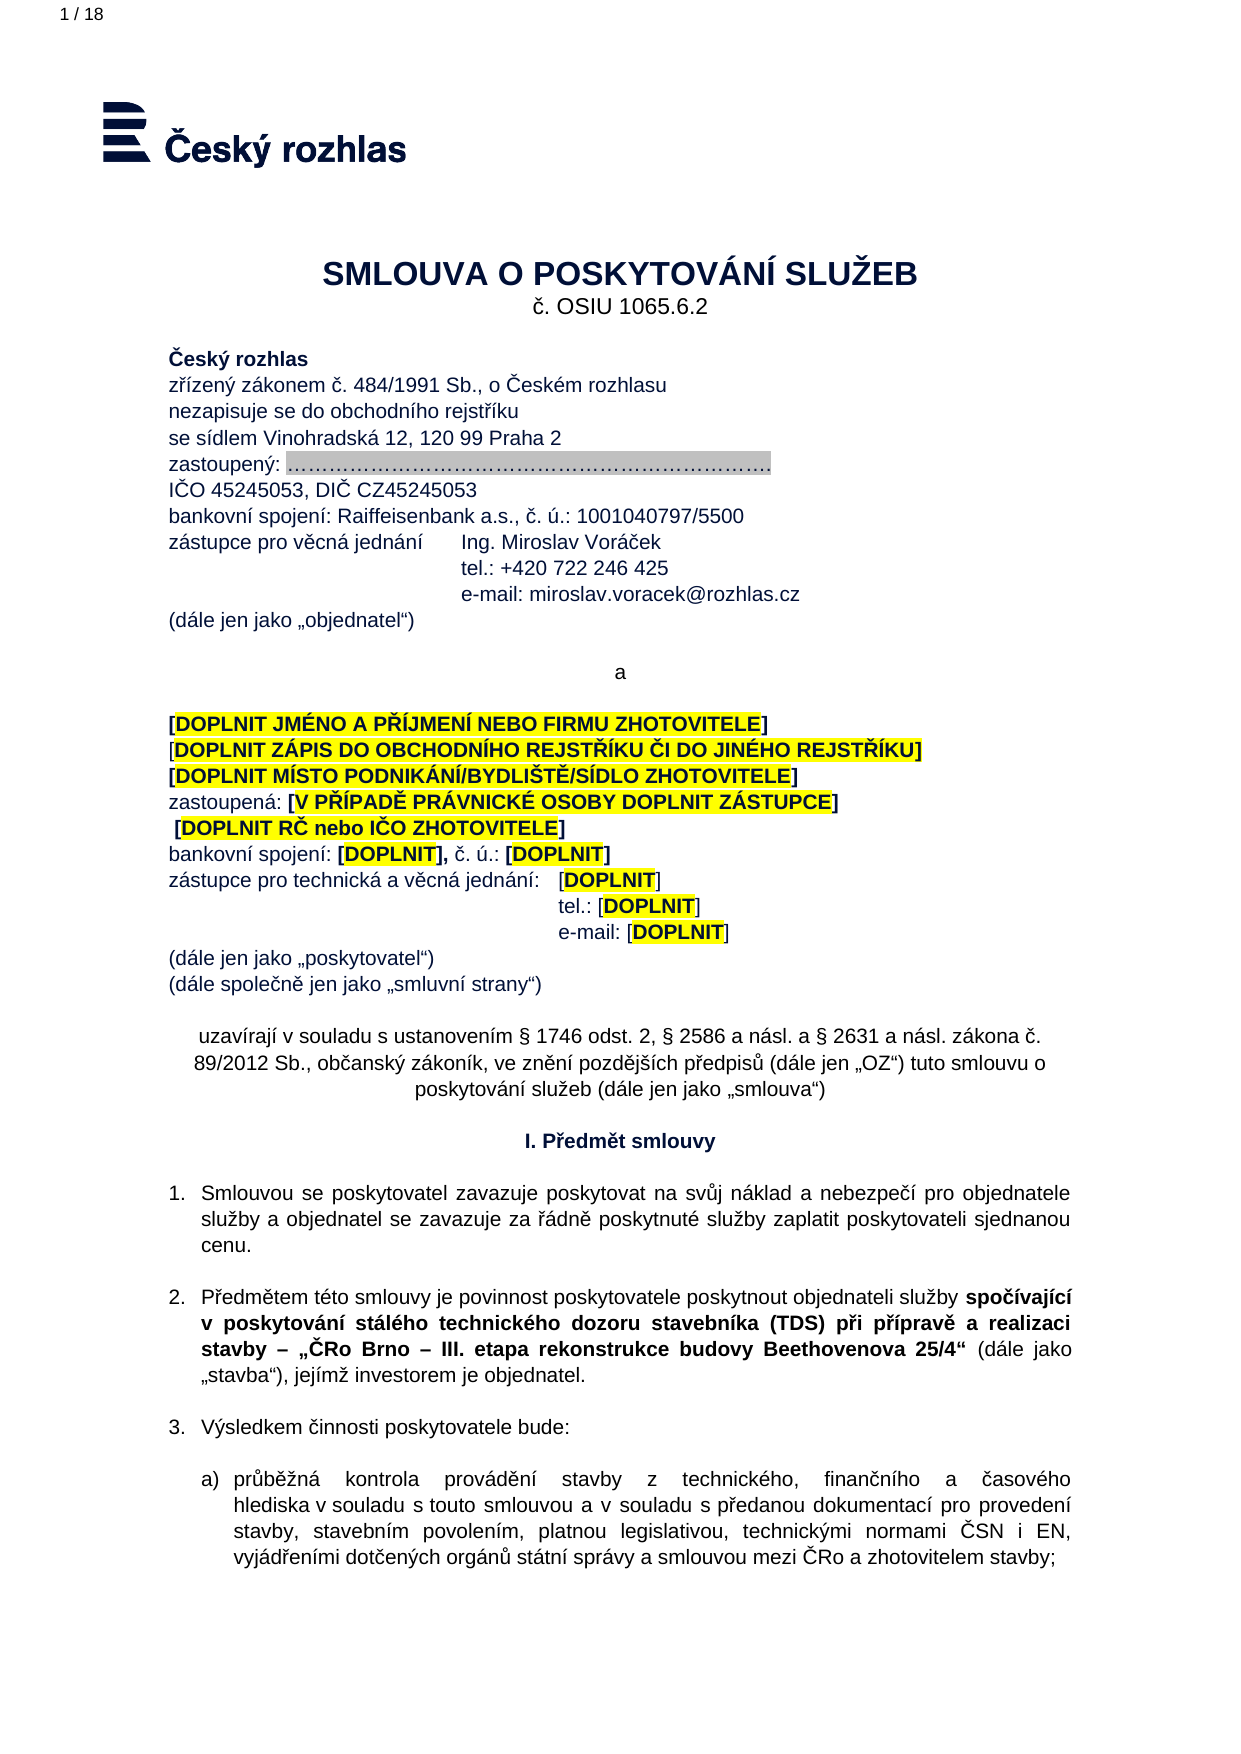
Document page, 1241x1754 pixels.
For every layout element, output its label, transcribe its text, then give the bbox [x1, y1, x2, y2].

text bankovní spojení: Raiffeisenbank a.s., č. ú.: 1001040797/5500 [168, 502, 1072, 528]
text č. OSIU 1065.6.2 [168, 294, 1072, 320]
list Smlouvou se poskytovatel zavazuje poskytovat na svůj náklad a nebezpečí pro objednatele služby a objednatel se zavazuje za řádně poskytnuté služby zaplatit poskytovateli sjednanou cenu. [168, 1179, 1072, 1257]
text (dále společně jen jako „smluvní strany“) [168, 971, 1072, 997]
text nezapisuje se do obchodního rejstříku [168, 398, 1072, 424]
title SMLOUVA O POSKYTOVÁNÍ SLUŽEB [168, 250, 1072, 294]
text zástupce pro technická a věcná jednání: [DOPLNIT] [168, 867, 1072, 893]
text tel.: [DOPLNIT] [168, 893, 1072, 919]
list Výsledkem činnosti poskytovatele bude: [168, 1414, 1072, 1440]
picture [103, 102, 406, 168]
text IČO 45245053, DIČ CZ45245053 [168, 476, 1072, 502]
text zastoupený: ……………………………………………………………. [168, 450, 1072, 476]
text [DOPLNIT MÍSTO PODNIKÁNÍ/BYDLIŠTĚ/SÍDLO ZHOTOVITELE] [168, 763, 1072, 789]
text Český rozhlas [168, 346, 1072, 372]
list Předmětem této smlouvy je povinnost poskytovatele poskytnout objednateli služby spočívající v poskytování stálého technického dozoru stavebníka (TDS) při přípravě a realizaci stavby – „ČRo Brno – III. etapa rekonstrukce budovy Beethovenova 25/4“ (dále jako „stavba“), jejímž investorem je objednatel. [168, 1283, 1072, 1388]
subtitle Předmět smlouvy [168, 1127, 1072, 1153]
text (dále jen jako „objednatel“) [168, 606, 1072, 632]
text se sídlem Vinohradská 12, 120 99 Praha 2 [168, 424, 1072, 450]
text e-mail: [DOPLNIT] [168, 919, 1072, 945]
list průběžná kontrola provádění stavby z technického, finančního a časového hlediska v souladu s touto smlouvou a v souladu s předanou dokumentací pro provedení stavby, stavebním povolením, platnou legislativou, technickými normami ČSN i EN, vyjádřeními dotčených orgánů státní správy a smlouvou mezi ČRo a zhotovitelem stavby; [201, 1466, 1072, 1570]
text a [168, 658, 1072, 684]
text tel.: +420 722 246 425 [168, 554, 1072, 580]
text (dále jen jako „poskytovatel“) [168, 945, 1072, 971]
text [DOPLNIT JMÉNO A PŘÍJMENÍ NEBO FIRMU ZHOTOVITELE] [168, 711, 1072, 737]
text [DOPLNIT RČ nebo IČO ZHOTOVITELE] [168, 815, 1072, 841]
text uzavírají v souladu s ustanovením § 1746 odst. 2, § 2586 a násl. a § 2631 a násl. zákona č. 89/2012 Sb., občanský zákoník, ve znění pozdějších předpisů (dále jen „OZ“) tuto smlouvu o poskytování služeb (dále jen jako „smlouva“) [168, 1023, 1072, 1101]
text e-mail: miroslav.voracek@rozhlas.cz [168, 580, 1072, 606]
text zastoupená: [V PŘÍPADĚ PRÁVNICKÉ OSOBY DOPLNIT ZÁSTUPCE] [168, 789, 1072, 815]
text [DOPLNIT ZÁPIS DO OBCHODNÍHO REJSTŘÍKU ČI DO JINÉHO REJSTŘÍKU] [168, 737, 1072, 763]
text zřízený zákonem č. 484/1991 Sb., o Českém rozhlasu [168, 372, 1072, 398]
text bankovní spojení: [DOPLNIT], č. ú.: [DOPLNIT] [168, 841, 1072, 867]
text zástupce pro věcná jednání Ing. Miroslav Voráček [168, 528, 1072, 554]
